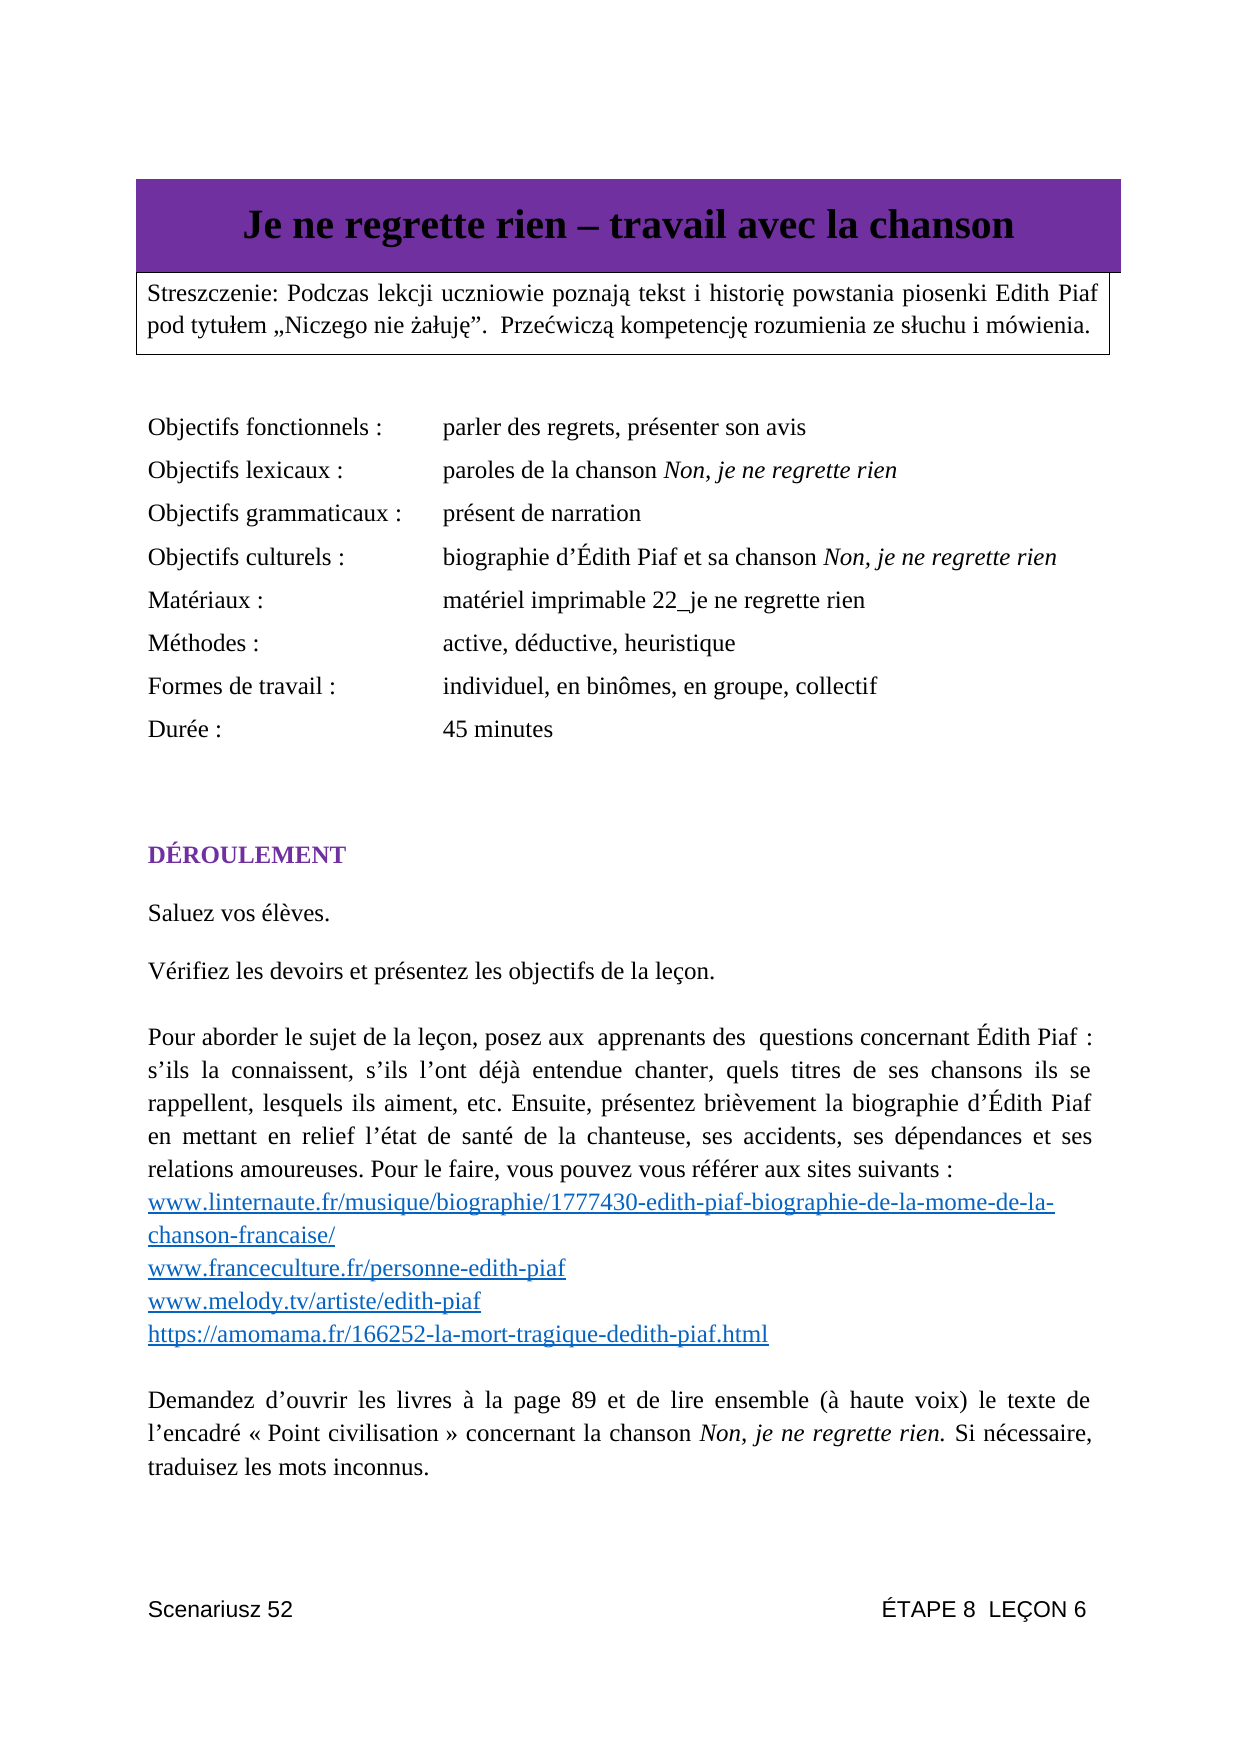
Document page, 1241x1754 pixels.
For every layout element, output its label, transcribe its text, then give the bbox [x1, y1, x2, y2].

text Demandez d’ouvrir les livres à la page 89 et de lire ensemble (à haute voix) le texte de l’encadré « Point civilisation » concernant la chanson Non, je ne regrette rien. Si nécessaire, traduisez les mots inconnus. [148, 1386, 1093, 1480]
text Objectifs fonctionnels : parler des regrets, présenter son avis [148, 412, 1093, 441]
text Formes de travail : individuel, en binômes, en groupe, collectif [148, 671, 1093, 700]
text Matériaux : matériel imprimable 22_je ne regrette rien [148, 585, 1093, 613]
text www.melody.tv/artiste/edith-piaf [148, 1286, 1093, 1315]
text Objectifs culturels : biographie d’Édith Piaf et sa chanson Non, je ne regrette rien [148, 542, 1093, 570]
text Objectifs grammaticaux : présent de narration [148, 498, 1093, 527]
text Vérifiez les devoirs et présentez les objectifs de la leçon. [148, 956, 1093, 985]
text Pour aborder le sujet de la leçon, posez aux apprenants des questions concernant Édith Piaf : s’ils la connaissent, s’ils l’ont déjà entendue chanter, quels titres de ses chansons ils se rappellent, lesquels ils aiment, etc. Ensuite, présentez brièvement la biographie d’Édith Piaf en mettant en relief l’état de santé de la chanteuse, ses accidents, ses dépendances et ses relations amoureuses. Pour le faire, vous pouvez vous référer aux sites suivants : [148, 1022, 1093, 1183]
table_header Streszczenie: Podczas lekcji uczniowie poznają tekst i historię powstania piosenki Edith Piaf pod tytułem „Niczego nie żałuję”. Przećwiczą kompetencję rozumienia ze słuchu i mówienia. [137, 273, 1109, 354]
text www.linternaute.fr/musique/biographie/1777430-edith-piaf-biographie-de-la-mome-de-la-chanson-francaise/ [148, 1187, 1093, 1249]
text Méthodes : active, déductive, heuristique [148, 628, 1093, 657]
text Objectifs lexicaux : paroles de la chanson Non, je ne regrette rien [148, 455, 1093, 484]
text www.franceculture.fr/personne-edith-piaf [148, 1253, 1093, 1282]
text Saluez vos élèves. [148, 898, 1093, 927]
text https://amomama.fr/166252-la-mort-tragique-dedith-piaf.html [148, 1319, 1093, 1348]
text Durée : 45 minutes [148, 714, 1093, 743]
text DÉROULEMENT [148, 840, 1093, 869]
table_header Je ne regrette rien – travail avec la chanson [136, 179, 1121, 272]
